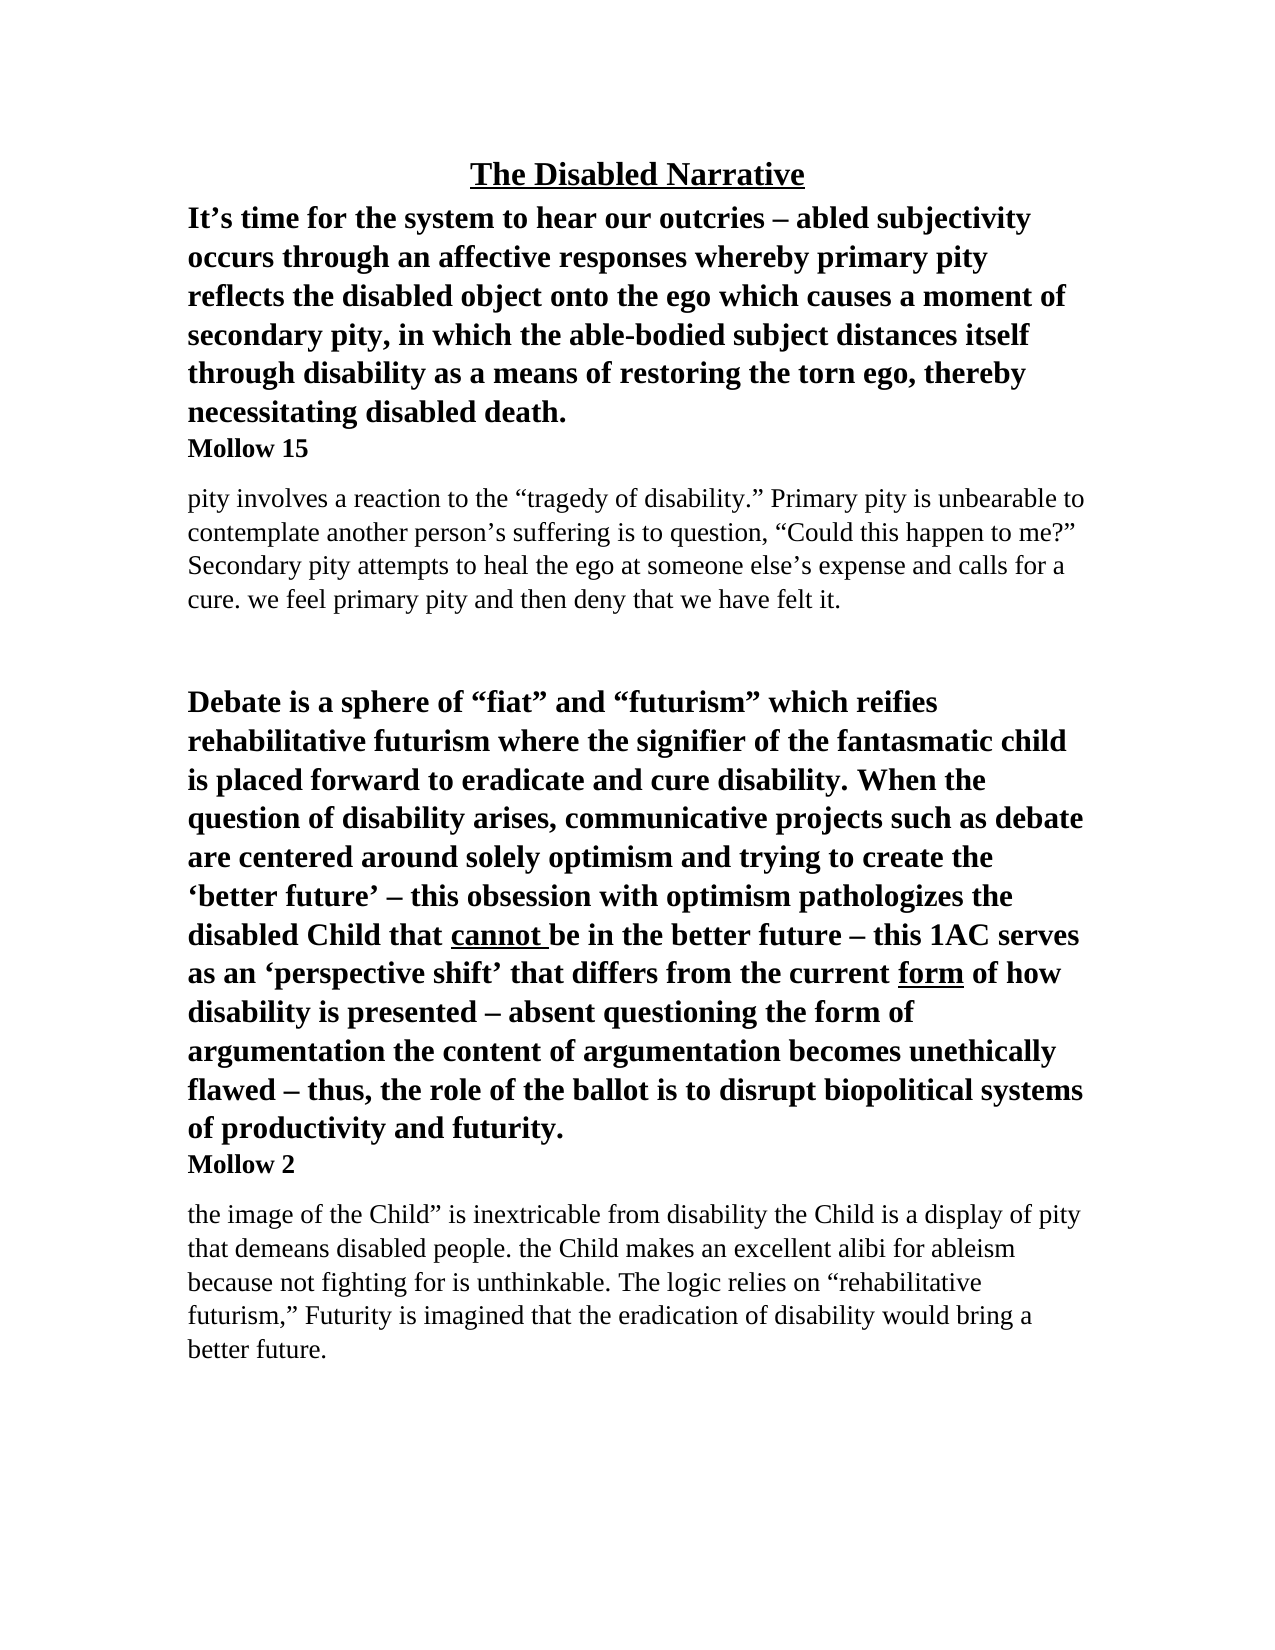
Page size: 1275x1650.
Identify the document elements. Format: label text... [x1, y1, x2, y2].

text pity involves a reaction to the “tragedy of disability.” Primary pity is unbearable to contemplate another person’s suffering is to question, “Could this happen to me?” Secondary pity attempts to heal the ego at someone else’s expense and calls for a cure. we feel primary pity and then deny that we have felt it. [187, 482, 1087, 614]
subtitle It’s time for the system to hear our outcries – abled subjectivity occurs through an affective responses whereby primary pity reflects the disabled object onto the ego which causes a moment of secondary pity, in which the able-bodied subject distances itself through disability as a means of restoring the torn ego, thereby necessitating disabled death. [187, 200, 1087, 429]
subtitle The Disabled Narrative [187, 154, 1087, 192]
subtitle Debate is a sphere of “fiat” and “futurism” which reifies rehabilitative futurism where the signifier of the fantasmatic child is placed forward to eradicate and cure disability. When the question of disability arises, communicative projects such as debate are centered around solely optimism and trying to create the ‘better future’ – this obsession with optimism pathologizes the disabled Child that cannot be in the better future – this 1AC serves as an ‘perspective shift’ that differs from the current form of how disability is presented – absent questioning the form of argumentation the content of argumentation becomes unethically flawed – thus, the role of the ballot is to disrupt biopolitical systems of productivity and futurity. [187, 683, 1087, 1146]
text Mollow 2 [187, 1148, 1087, 1179]
text the image of the Child” is inextricable from disability the Child is a display of pity that demeans disabled people. the Child makes an excellent alibi for ableism because not fighting for is unthinkable. The logic relies on “rehabilitative futurism,” Futurity is imagined that the eradication of disability would bring a better future. [187, 1199, 1087, 1364]
text Mollow 15 [187, 432, 1087, 463]
